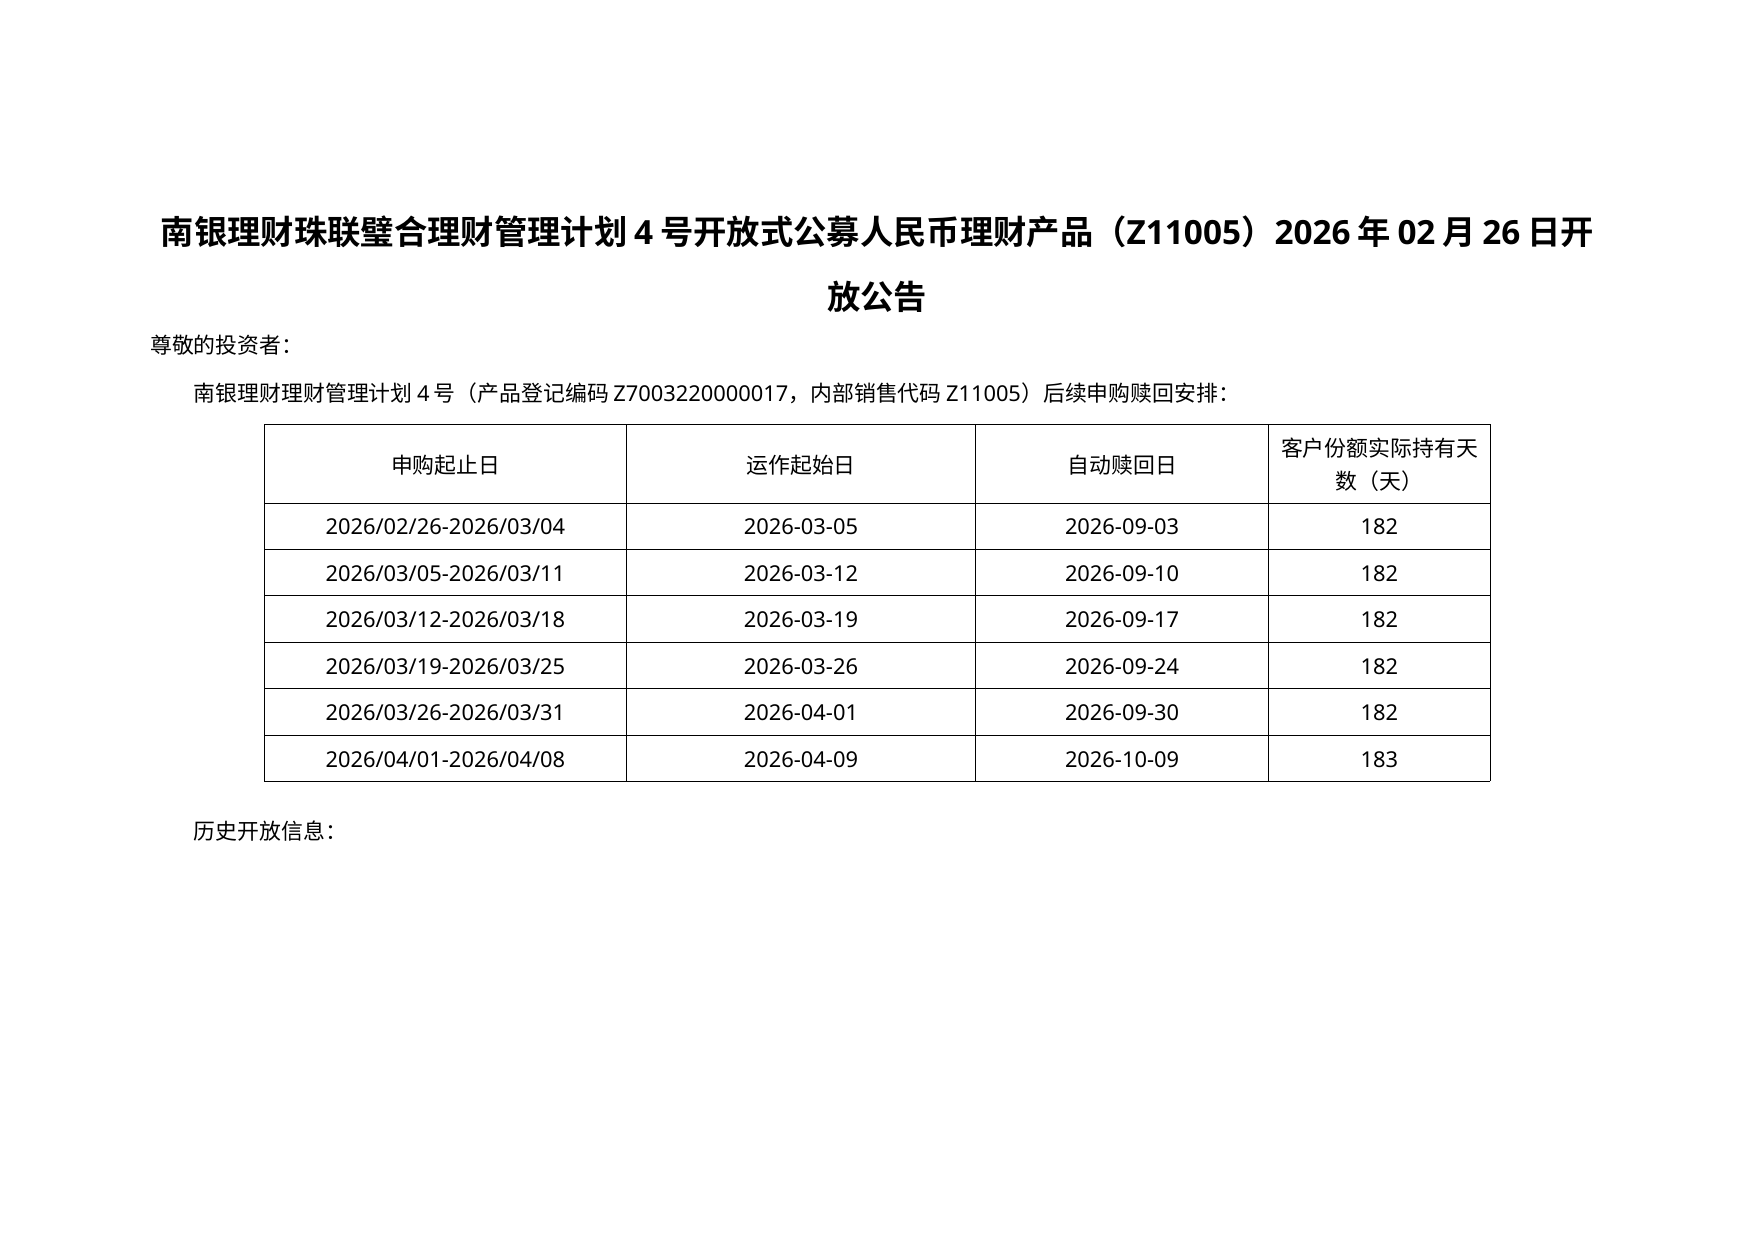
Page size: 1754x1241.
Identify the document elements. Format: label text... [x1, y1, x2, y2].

text 南银理财理财管理计划4号（产品登记编码Z7003220000017，内部销售代码Z11005）后续申购赎回安排： [150, 376, 1604, 408]
table_cell 2026-10-09 [976, 736, 1268, 781]
table_cell 2026-03-12 [627, 550, 975, 595]
table_cell 2026/03/05-2026/03/11 [265, 550, 626, 595]
table_cell 2026-03-05 [627, 504, 975, 549]
table_cell 183 [1269, 736, 1490, 781]
table_cell 2026-03-26 [627, 643, 975, 688]
table_header 申购起止日 [265, 425, 626, 502]
table_cell 2026-09-24 [976, 643, 1268, 688]
table_cell 2026/02/26-2026/03/04 [265, 504, 626, 549]
table_cell 182 [1269, 643, 1490, 688]
table_cell 2026/03/19-2026/03/25 [265, 643, 626, 688]
table_header 运作起始日 [627, 425, 975, 502]
table_header 自动赎回日 [976, 425, 1268, 502]
table_cell 2026-09-10 [976, 550, 1268, 595]
table_header 客户份额实际持有天数（天） [1269, 425, 1490, 502]
table_cell 182 [1269, 504, 1490, 549]
text 历史开放信息： [150, 814, 1604, 846]
table_cell 2026-04-09 [627, 736, 975, 781]
table_cell 182 [1269, 689, 1490, 735]
table_cell 2026-03-19 [627, 596, 975, 642]
table_cell 2026-04-01 [627, 689, 975, 735]
table_cell 182 [1269, 596, 1490, 642]
table_cell 2026-09-03 [976, 504, 1268, 549]
text 尊敬的投资者： [150, 328, 1604, 360]
table_cell 2026/03/12-2026/03/18 [265, 596, 626, 642]
table_cell 2026/03/26-2026/03/31 [265, 689, 626, 735]
table_cell 2026/04/01-2026/04/08 [265, 736, 626, 781]
text 南银理财珠联璧合理财管理计划4号开放式公募人民币理财产品（Z11005）2026年02月26日开放公告 [150, 198, 1604, 328]
table_cell 2026-09-30 [976, 689, 1268, 735]
table_cell 2026-09-17 [976, 596, 1268, 642]
table_cell 182 [1269, 550, 1490, 595]
